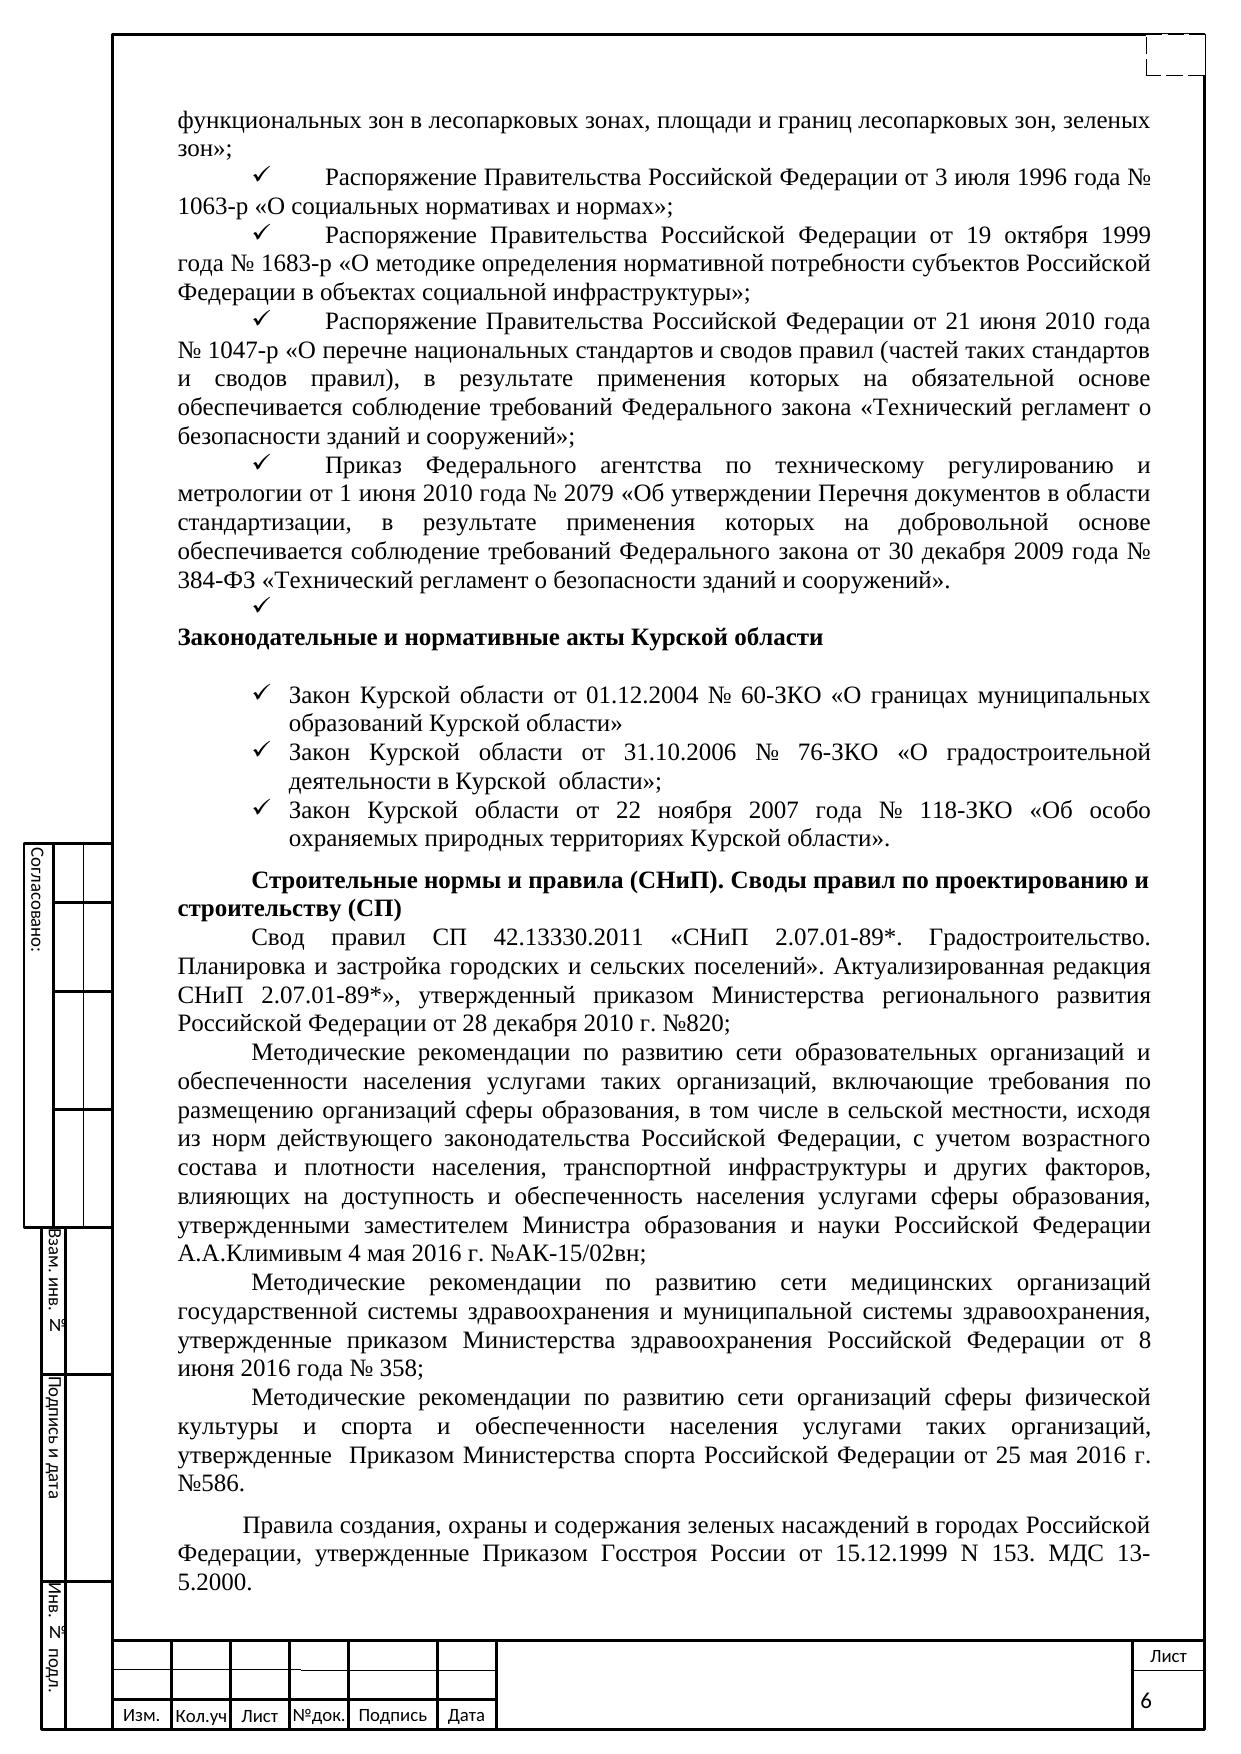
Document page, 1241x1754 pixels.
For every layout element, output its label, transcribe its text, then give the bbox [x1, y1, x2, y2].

list Закон Курской области от 31.10.2006 № 76-ЗКО «О градостроительной деятельности в Курской области»; [251, 737, 1152, 795]
list Приказ Федерального агентства по техническому регулированию и метрологии от 1 июня 2010 года № 2079 «Об утверждении Перечня документов в области стандартизации, в результате применения которых на добровольной основе обеспечивается соблюдение требований Федерального закона от 30 декабря 2009 года № 384-ФЗ «Технический регламент о безопасности зданий и сооружений». [177, 450, 1152, 593]
list Методические рекомендации по развитию сети медицинских организаций государственной системы здравоохранения и муниципальной системы здравоохранения, утвержденные приказом Министерства здравоохранения Российской Федерации от 8 июня 2016 года № 358; [177, 1267, 1152, 1382]
text Законодательные и нормативные акты Курской области [177, 622, 1152, 651]
text Правила создания, охраны и содержания зеленых насаждений в городах Российской Федерации, утвержденные Приказом Госстроя России от 15.12.1999 N 153. МДС 13-5.2000. [177, 1510, 1152, 1596]
list Закон Курской области от 22 ноября 2007 года № 118-ЗКО «Об особо охраняемых природных территориях Курской области». [251, 795, 1152, 852]
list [177, 105, 1152, 162]
list Распоряжение Правительства Российской Федерации от 3 июля 1996 года № 1063-р «О социальных нормативах и нормах»; [177, 162, 1152, 220]
list Распоряжение Правительства Российской Федерации от 21 июня 2010 года № 1047-р «О перечне национальных стандартов и сводов правил (частей таких стандартов и сводов правил), в результате применения которых на обязательной основе обеспечивается соблюдение требований Федерального закона «Технический регламент о безопасности зданий и сооружений»; [177, 306, 1152, 450]
list Методические рекомендации по развитию сети образовательных организаций и обеспеченности населения услугами таких организаций, включающие требования по размещению организаций сферы образования, в том числе в сельской местности, исходя из норм действующего законодательства Российской Федерации, с учетом возрастного состава и плотности населения, транспортной инфраструктуры и других факторов, влияющих на доступность и обеспеченность населения услугами сферы образования, утвержденными заместителем Министра образования и науки Российской Федерации А.А.Климивым 4 мая 2016 г. №АК-15/02вн; [177, 1037, 1152, 1267]
list Свод правил СП 42.13330.2011 «СНиП 2.07.01-89*. Градостроительство. Планировка и застройка городских и сельских поселений». Актуализированная редакция СНиП 2.07.01-89*», утвержденный приказом Министерства регионального развития Российской Федерации от 28 декабря 2010 г. №820; [177, 922, 1152, 1037]
list Методические рекомендации по развитию сети организаций сферы физической культуры и спорта и обеспеченности населения услугами таких организаций, утвержденные Приказом Министерства спорта Российской Федерации от 25 мая 2016 г. №586. [177, 1382, 1152, 1497]
list Закон Курской области от 01.12.2004 № 60-ЗКО «О границах муниципальных образований Курской области» [251, 680, 1152, 737]
list Распоряжение Правительства Российской Федерации от 19 октября 1999 года № 1683-р «О методике определения нормативной потребности субъектов Российской Федерации в объектах социальной инфраструктуры»; [177, 220, 1152, 306]
list Строительные нормы и правила (СНиП). Своды правил по проектированию и строительству (СП) [177, 865, 1152, 922]
